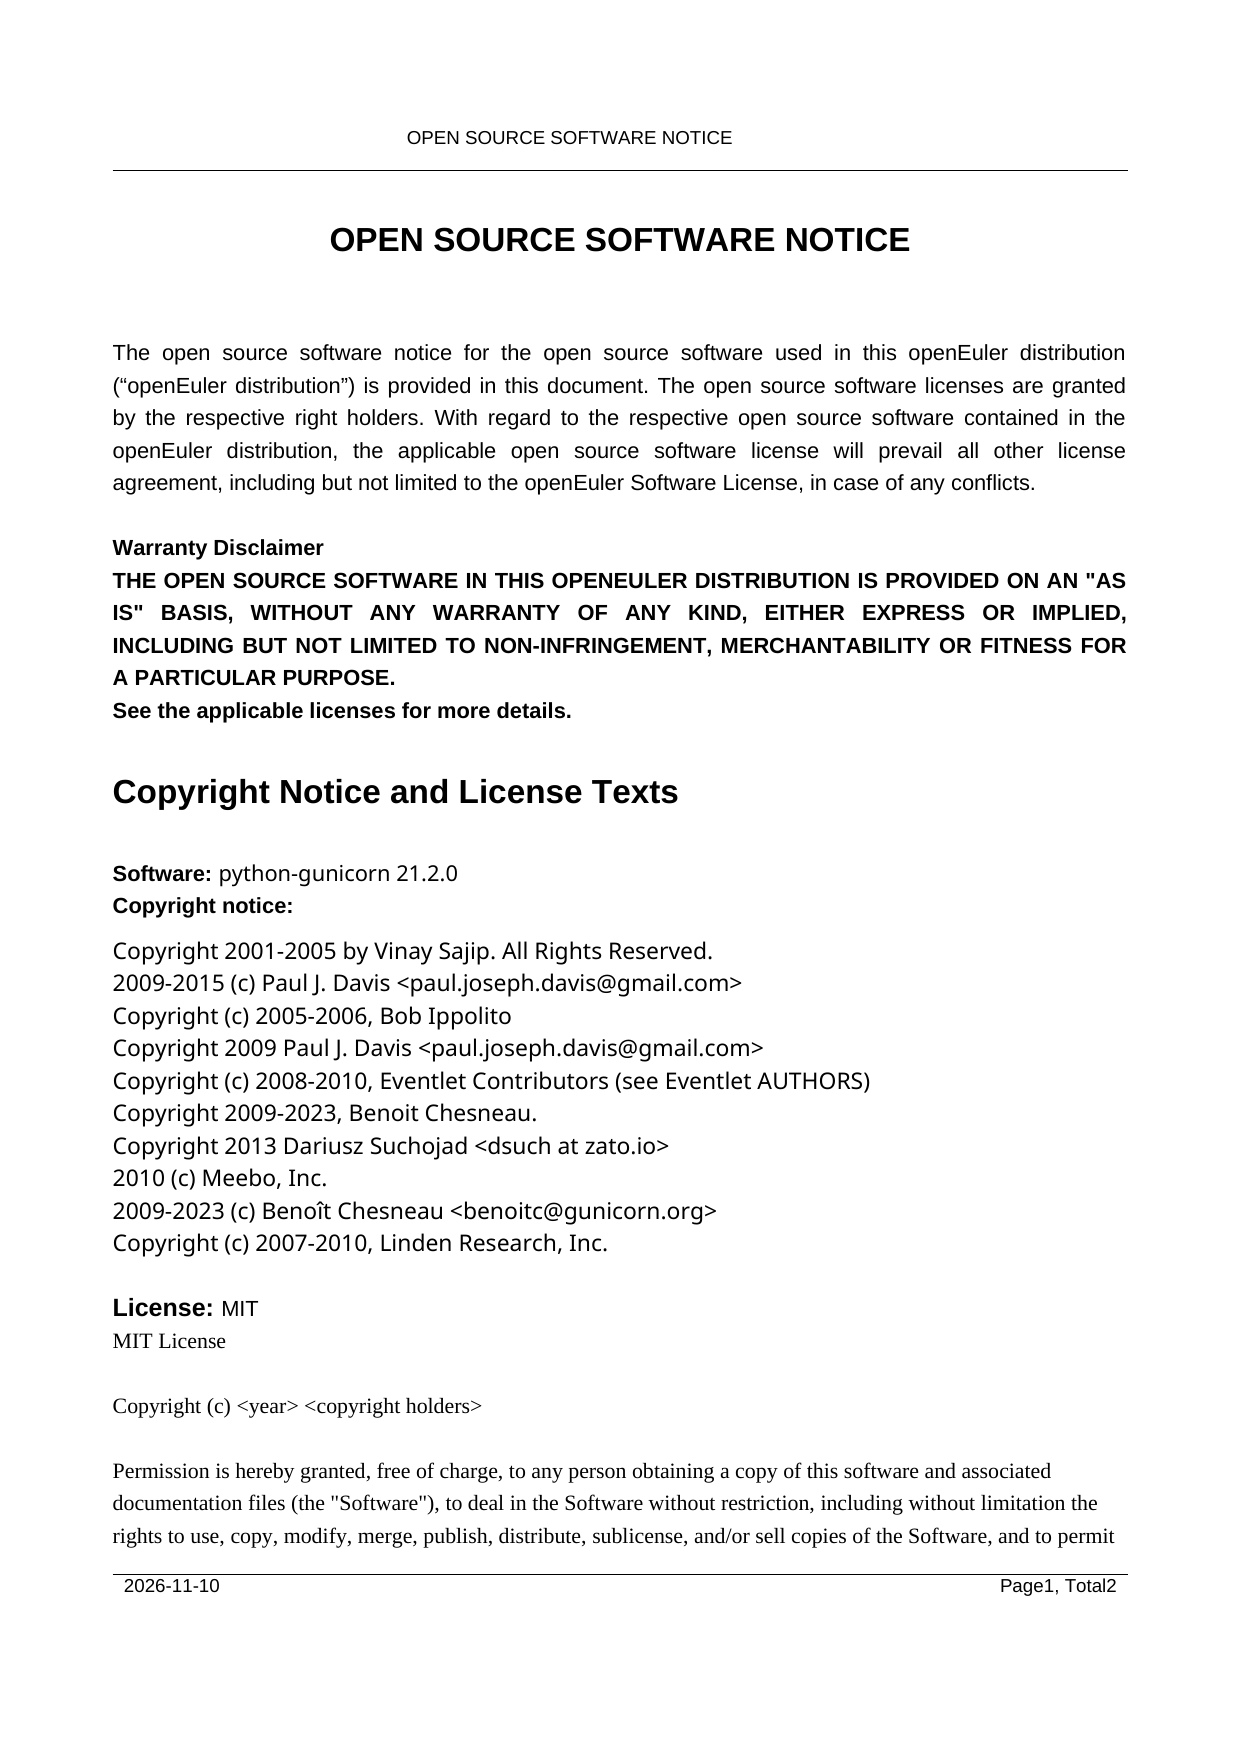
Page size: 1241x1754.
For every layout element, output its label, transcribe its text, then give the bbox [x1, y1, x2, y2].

title Software: python-gunicorn 21.2.0 [112, 856, 1128, 889]
text Copyright 2001-2005 by Vinay Sajip. All Rights Reserved. 2009-2015 (c) Paul J. Davis <paul.joseph.davis@gmail.com> Copyright (c) 2005-2006, Bob Ippolito Copyright 2009 Paul J. Davis <paul.joseph.davis@gmail.com> Copyright (c) 2008-2010, Eventlet Contributors (see Eventlet AUTHORS) Copyright 2009-2023, Benoit Chesneau. Copyright 2013 Dariusz Suchojad <dsuch at zato.io> 2010 (c) Meebo, Inc. 2009-2023 (c) Benoît Chesneau <benoitc@gunicorn.org> Copyright (c) 2007-2010, Linden Research, Inc. [112, 934, 1128, 1291]
text Copyright notice: [112, 889, 1128, 921]
text Warranty Disclaimer [112, 531, 1128, 564]
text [112, 1324, 1128, 1551]
text OPEN SOURCE SOFTWARE NOTICE [112, 206, 1128, 271]
text License: MIT [112, 1291, 1128, 1324]
text Copyright Notice and License Texts [112, 759, 1128, 824]
text The open source software notice for the open source software used in this openEuler distribution (“openEuler distribution”) is provided in this document. The open source software licenses are granted by the respective right holders. With regard to the respective open source software contained in the openEuler distribution, the applicable open source software license will prevail all other license agreement, including but not limited to the openEuler Software License, in case of any conflicts. [112, 336, 1128, 499]
text THE OPEN SOURCE SOFTWARE IN THIS OPENEULER DISTRIBUTION IS PROVIDED ON AN "AS IS" BASIS, WITHOUT ANY WARRANTY OF ANY KIND, EITHER EXPRESS OR IMPLIED, INCLUDING BUT NOT LIMITED TO NON-INFRINGEMENT, MERCHANTABILITY OR FITNESS FOR A PARTICULAR PURPOSE. See the applicable licenses for more details. [112, 564, 1128, 726]
